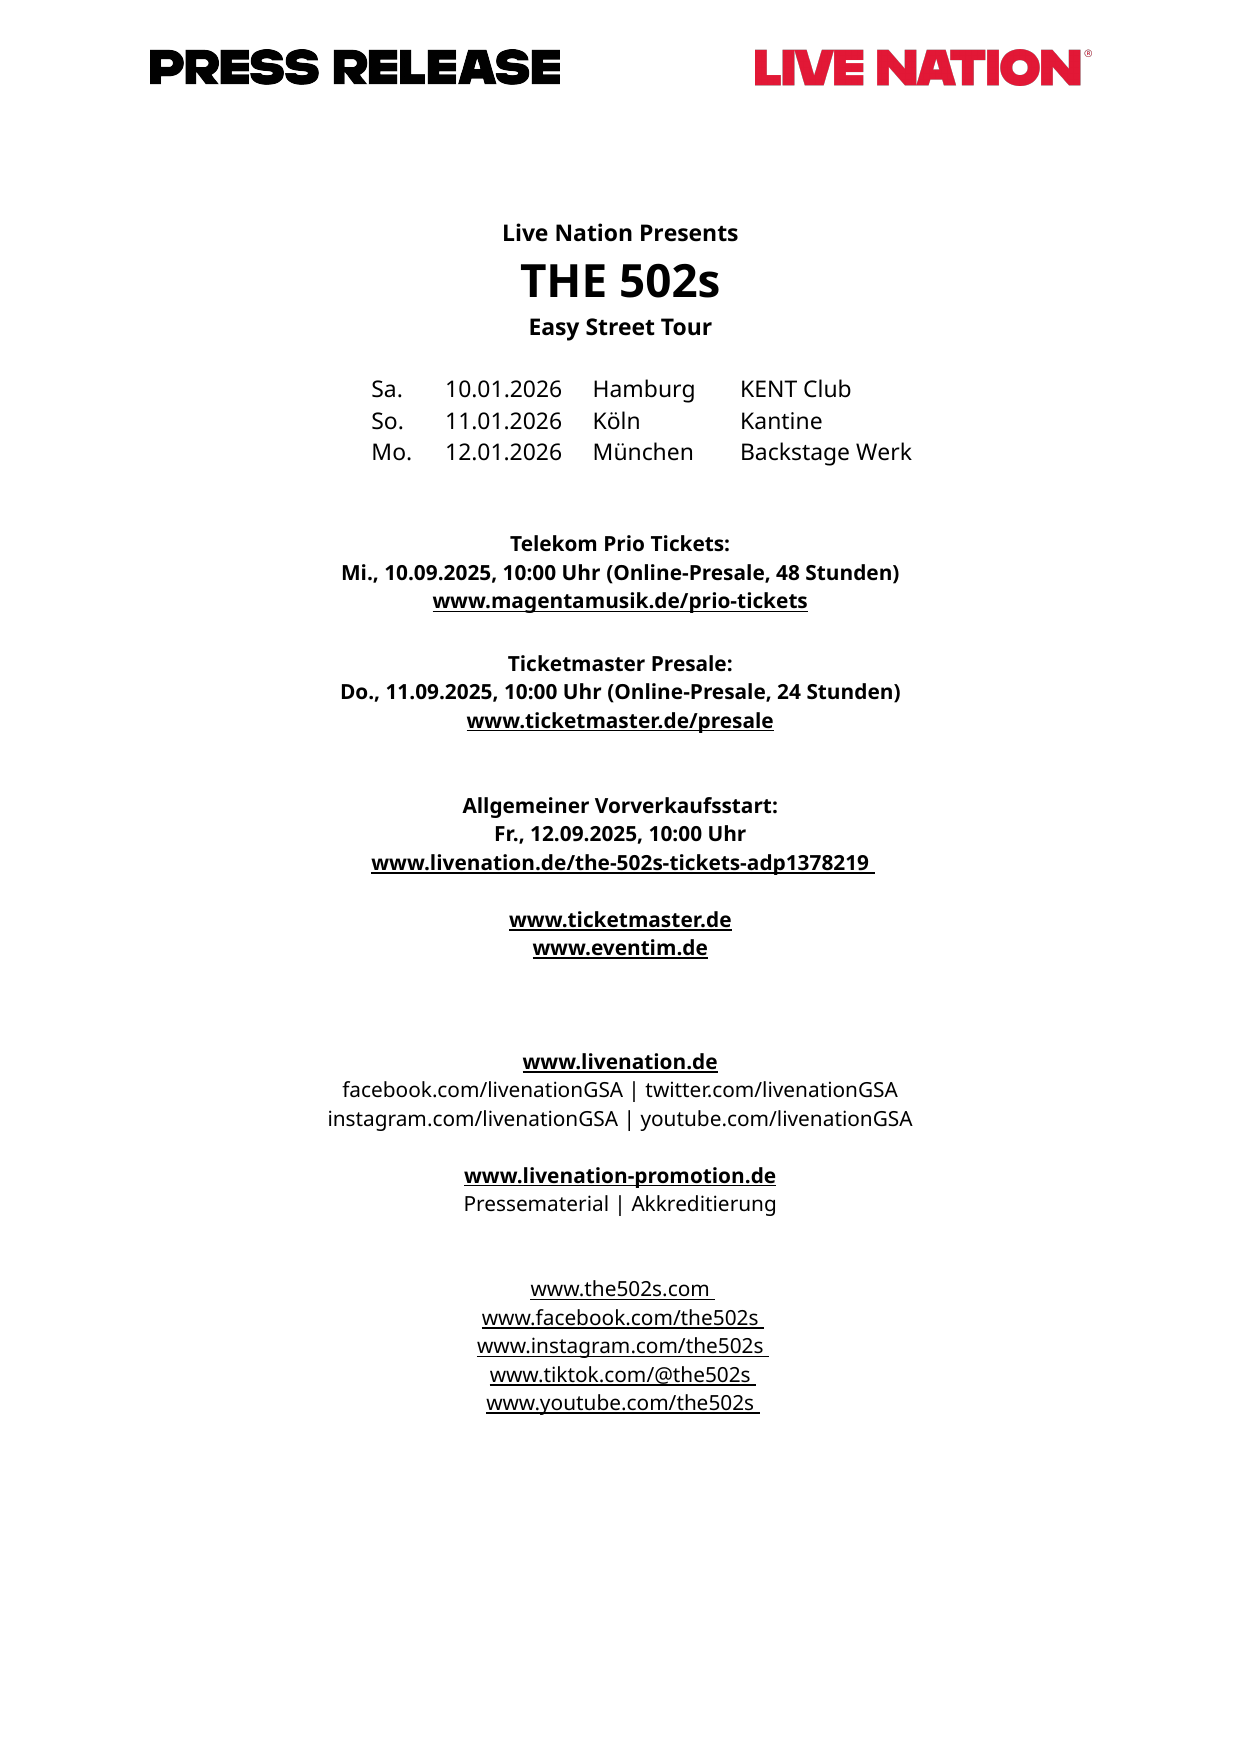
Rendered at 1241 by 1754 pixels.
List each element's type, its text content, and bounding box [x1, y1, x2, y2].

text Mo. 12.01.2026 München Backstage Werk [297, 436, 1090, 467]
text instagram.com/livenationGSA | youtube.com/livenationGSA [150, 1104, 1090, 1132]
text www.tiktok.com/@the502s [150, 1360, 1090, 1388]
text www.instagram.com/the502s [150, 1331, 1090, 1360]
text www.livenation-promotion.de [150, 1161, 1090, 1189]
text Fr., 12.09.2025, 10:00 Uhr [150, 819, 1090, 848]
text Do., 11.09.2025, 10:00 Uhr (Online-Presale, 24 Stunden) [150, 677, 1090, 706]
text www.ticketmaster.de www.eventim.de [150, 905, 1090, 962]
text So. 11.01.2026 Köln Kantine [297, 404, 1090, 436]
text Live Nation Presents [150, 217, 1090, 248]
text THE 502s [150, 248, 1090, 311]
text www.livenation.de/the-502s-tickets-adp1378219 [150, 848, 1090, 876]
text Easy Street Tour [150, 311, 1090, 342]
text www.facebook.com/the502s [150, 1303, 1090, 1331]
subtitle Telekom Prio Tickets: [150, 529, 1090, 558]
text Pressematerial | Akkreditierung [150, 1189, 1090, 1218]
picture [150, 49, 560, 85]
picture [755, 49, 1092, 86]
subtitle www.ticketmaster.de/presale [150, 706, 1090, 734]
text www.the502s.com [150, 1274, 1090, 1303]
subtitle Allgemeiner Vorverkaufsstart: [150, 791, 1090, 819]
text Ticketmaster Presale: [150, 649, 1090, 677]
text Sa. 10.01.2026 Hamburg KENT Club [297, 373, 1090, 404]
text www.livenation.de facebook.com/livenationGSA | twitter.com/livenationGSA [150, 1047, 1090, 1104]
text Mi., 10.09.2025, 10:00 Uhr (Online-Presale, 48 Stunden) www.magentamusik.de/prio-tickets [150, 558, 1090, 615]
text www.youtube.com/the502s [150, 1388, 1090, 1417]
